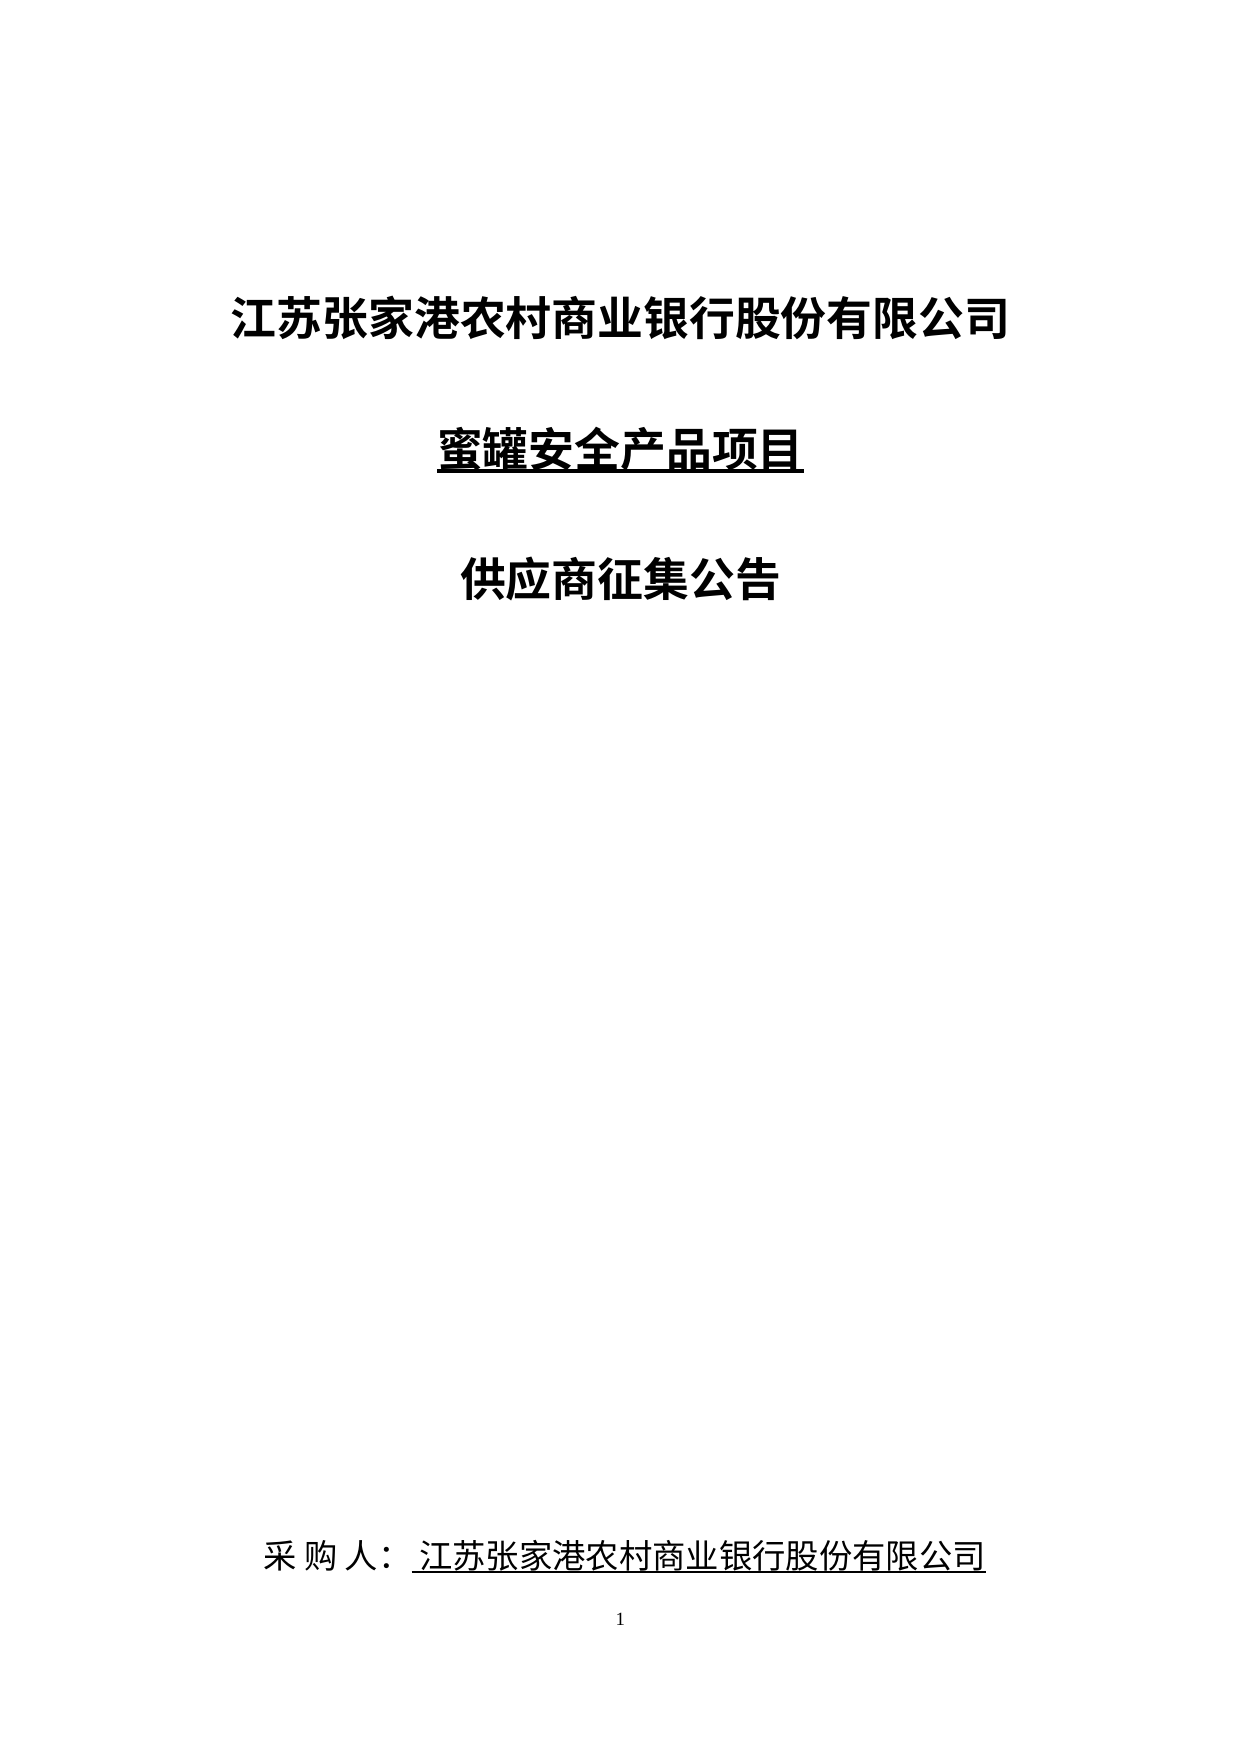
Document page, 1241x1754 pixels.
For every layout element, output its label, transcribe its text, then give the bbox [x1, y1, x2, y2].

text 江苏张家港农村商业银行股份有限公司 [187, 267, 1053, 364]
text 蜜罐安全产品项目 [187, 397, 1053, 495]
text 采 购 人： 江苏张家港农村商业银行股份有限公司 [187, 1529, 1053, 1578]
text 供应商征集公告 [187, 528, 1053, 625]
